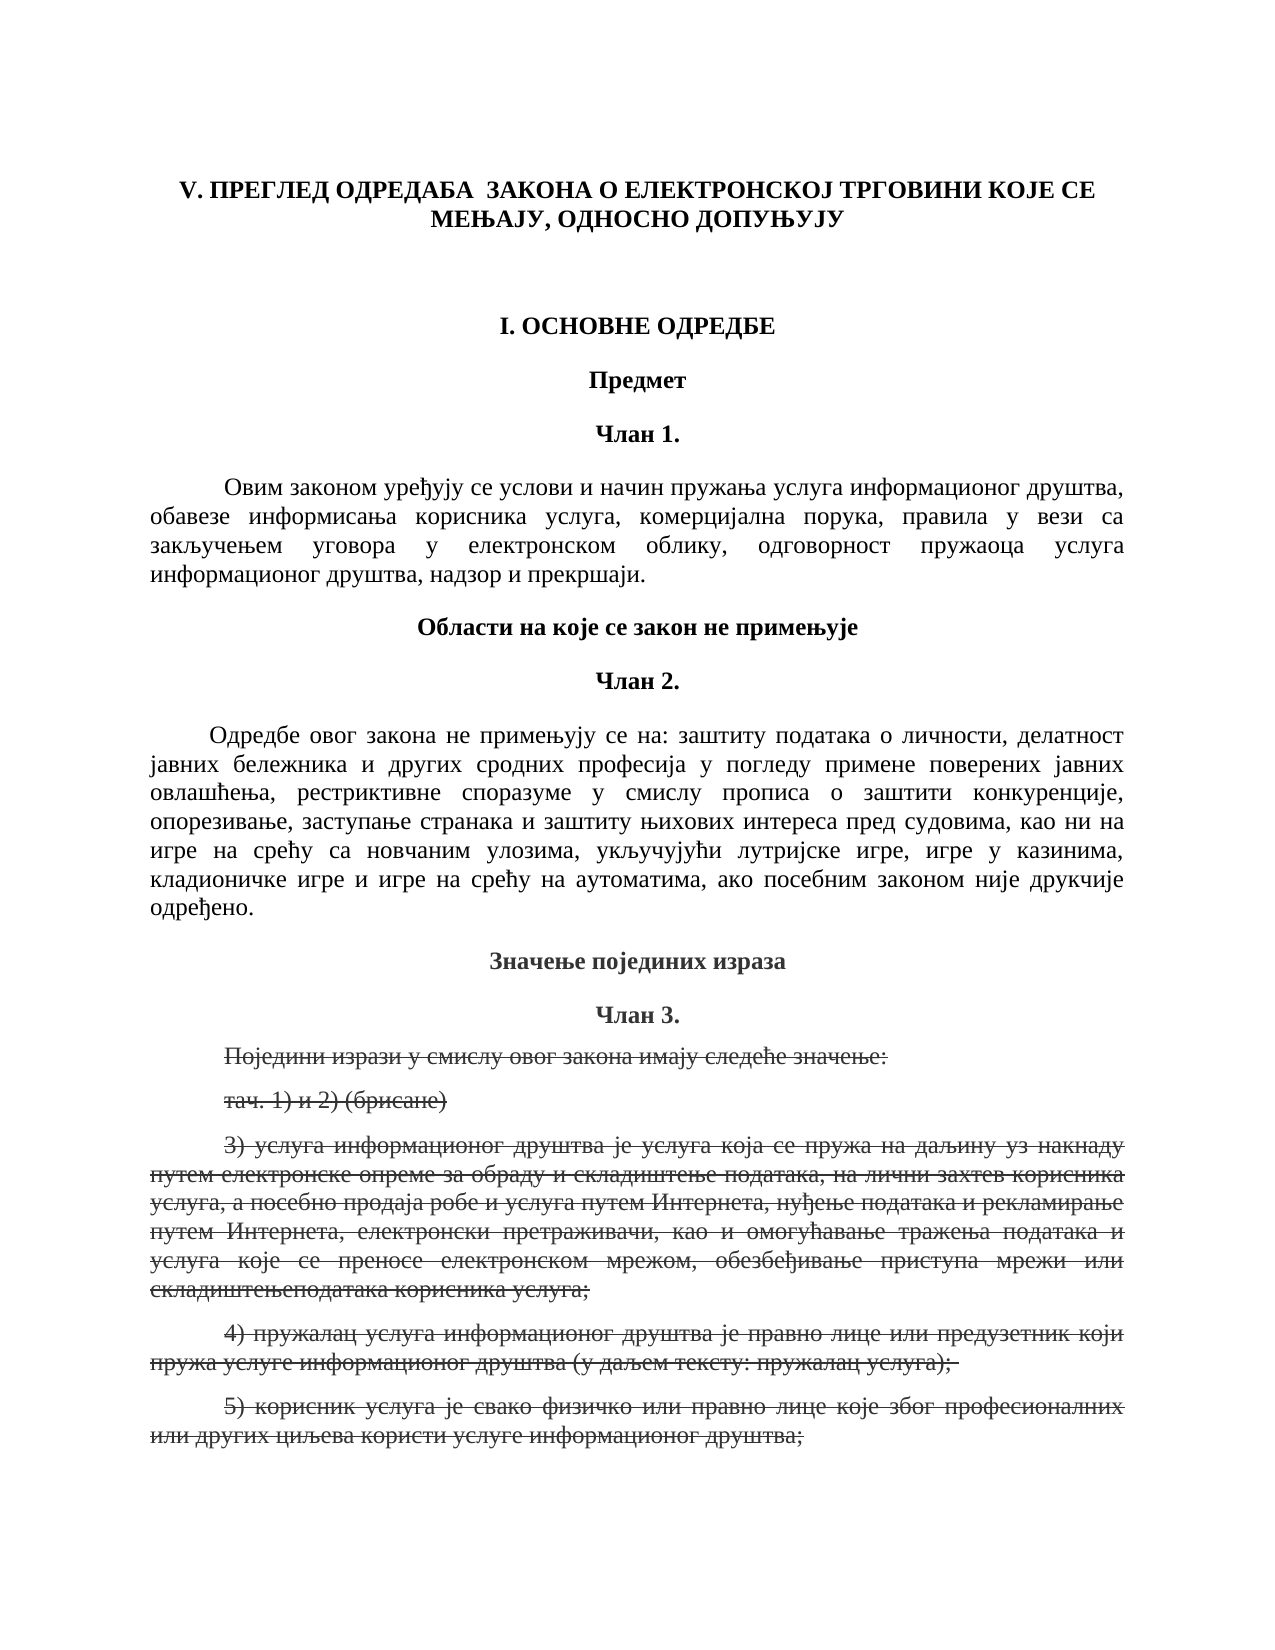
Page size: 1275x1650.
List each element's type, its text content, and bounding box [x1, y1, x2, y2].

text 5) корисник услуга је свако физичко или правно лице које због професионалних или других циљева користи услуге информационог друштва; [150, 1391, 1125, 1449]
text Члан 3. [150, 1000, 1125, 1029]
text V. ПРЕГЛЕД ОДРЕДАБА ЗАКОНА О ЕЛЕКТРОНСКОЈ ТРГОВИНИ КОЈЕ СЕ МЕЊАЈУ, ОДНОСНО ДОПУЊУЈУ [150, 175, 1125, 232]
text Значење појединих израза [150, 946, 1125, 975]
text 4) пружалац услуга информационог друштва је правно лице или предузетник који пружа услуге информационог друштва (у даљем тексту: пружалац услуга); [150, 1318, 1125, 1376]
text 3) услуга информационог друштва је услуга која се пружа на даљину уз накнаду путем електронске опреме за обраду и складиштење података, на лични захтев корисника услуга, а посебно продаја робе и услуга путем Интернета, нуђење података и рекламирање путем Интернета, електронски претраживачи, као и омогућавање тражења података и услуга које се преносе електронском мрежом, обезбеђивање приступа мрежи или складиштењеподатака корисника услуга; [150, 1233, 1125, 1302]
text Овим законом уређују се услови и начин пружања услуга информационог друштва, обавезе информисања корисника услуга, комерцијална порука, правила у вези са закључењем уговора у електронском облику, одговорност пружаоца услуга информационог друштва, надзор и прекршаји. [150, 472, 1125, 587]
text Предмет [150, 365, 1125, 394]
text I. ОСНОВНЕ ОДРЕДБЕ [150, 311, 1125, 340]
text Области на које се закон не примењује [150, 612, 1125, 641]
text Члан 1. [150, 419, 1125, 447]
text тач. 1) и 2) (брисане) [150, 1086, 1125, 1114]
text Поједини изрази у смислу овог закона имају следеће значење: [150, 1041, 1125, 1070]
text 3) услуга информационог друштва је услуга која се пружа на даљину уз накнаду путем електронске опреме за обраду и складиштење података, на лични захтев корисника услуга, а посебно продаја робе и услуга путем Интернета, нуђење података и рекламирање путем Интернета, електронски претраживачи, као и омогућавање тражења података и услуга које се преносе електронском мрежом, обезбеђивање приступа мрежи или складиштењеподатака корисника услуга; [150, 1176, 1125, 1232]
text Одредбе овог закона не примењују се на: заштиту података о личности, делатност јавних бележника и других сродних професија у погледу примене поверених јавних овлашћења, рестриктивне споразуме у смислу прописа о заштити конкуренције, опорезивање, заступање странака и заштиту њихових интереса пред судовима, као ни на игре на срећу са новчаним улозима, укључујући лутријске игре, игре у казинима, кладионичке игре и игре на срећу на аутоматима, ако посебним законом није друкчије одређено. [150, 720, 1125, 921]
text 3) услуга информационог друштва је услуга која се пружа на даљину уз накнаду путем електронске опреме за обраду и складиштење података, на лични захтев корисника услуга, а посебно продаја робе и услуга путем Интернета, нуђење података и рекламирање путем Интернета, електронски претраживачи, као и омогућавање тражења података и услуга које се преносе електронском мрежом, обезбеђивање приступа мрежи или складиштењеподатака корисника услуга; [150, 1130, 1125, 1174]
text Члан 2. [150, 666, 1125, 695]
